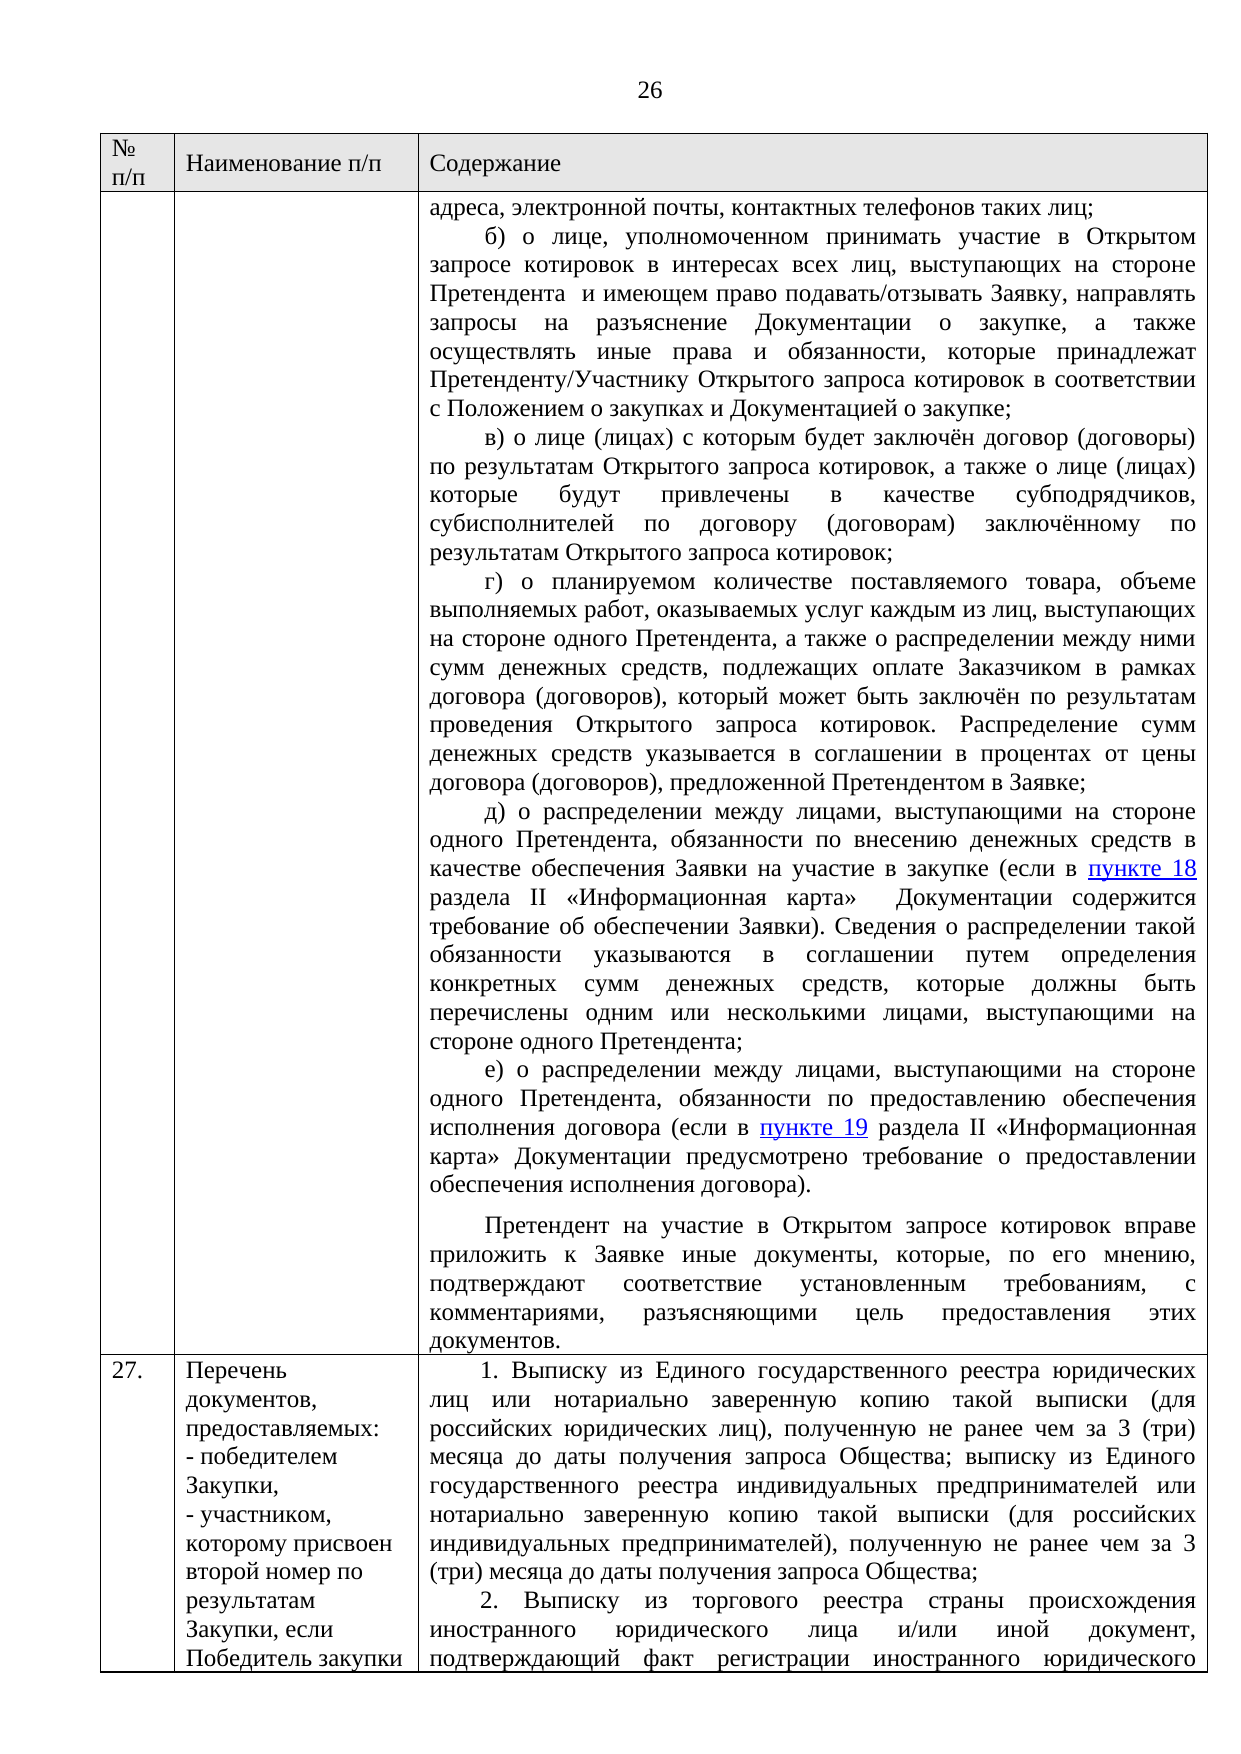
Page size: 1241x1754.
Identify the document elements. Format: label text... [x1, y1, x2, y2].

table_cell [419, 1355, 1207, 1671]
table_header Наименование п/п [175, 134, 418, 191]
table_cell [101, 192, 174, 1354]
table_cell [101, 1355, 174, 1671]
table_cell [175, 192, 418, 1354]
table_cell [419, 192, 1207, 1354]
table_header № п/п [101, 134, 174, 191]
table_header Содержание [419, 134, 1207, 191]
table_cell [175, 1355, 418, 1671]
